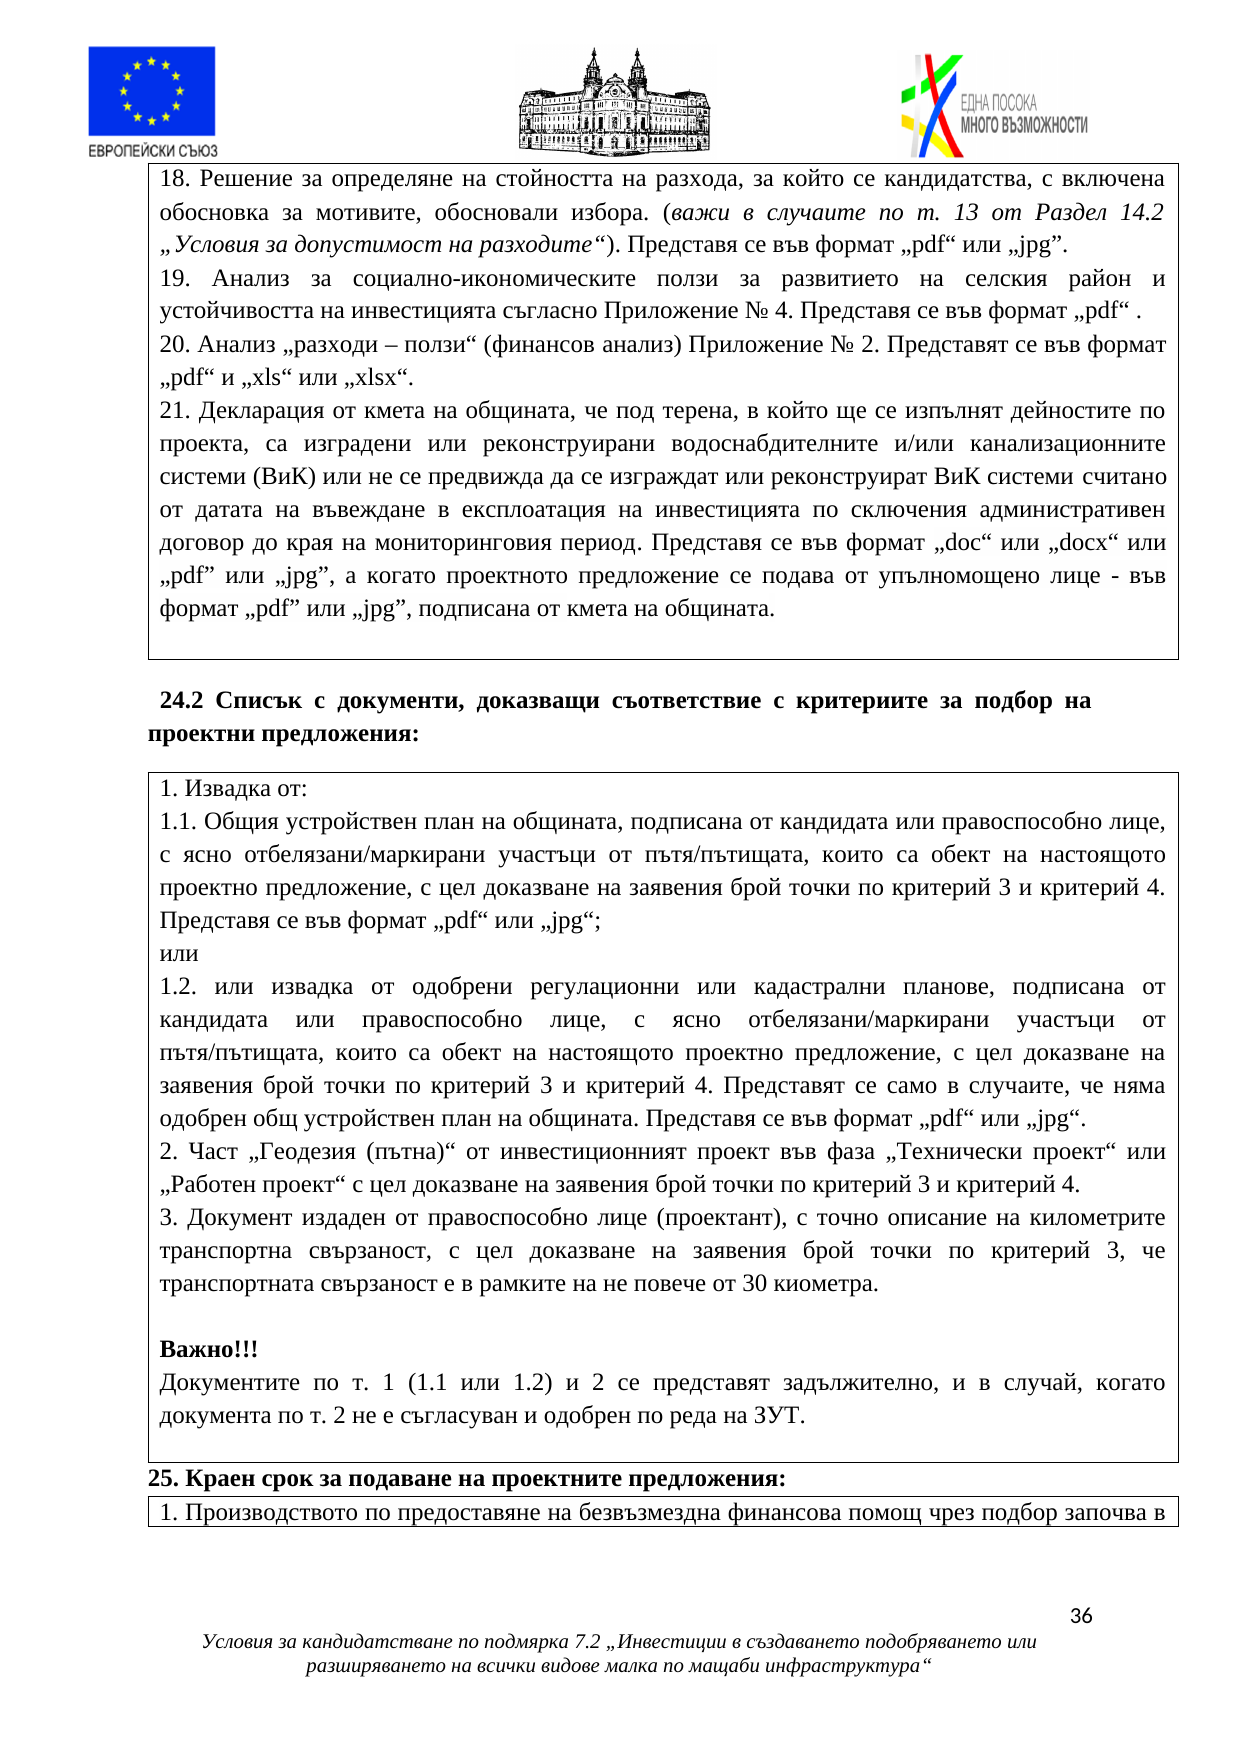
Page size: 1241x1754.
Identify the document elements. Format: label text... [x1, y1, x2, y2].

picture [514, 44, 718, 160]
table_header 1. Извадка от: 1.1. Общия устройствен план на общината, подписана от кандидата или правоспособно лице, с ясно отбелязани/маркирани участъци от пътя/пътищата, които са обект на настоящото проектно предложение, с цел доказване на заявения брой точки по критерий 3 и критерий 4. Представя се във формат „pdf“ или „jpg“; или 1.2. или извадка от одобрени регулационни или кадастрални планове, подписана от кандидата или правоспособно лице, с ясно отбелязани/маркирани участъци от пътя/пътищата, които са обект на настоящото проектно предложение, с цел доказване на заявения брой точки по критерий 3 и критерий 4. Представят се само в случаите, че няма одобрен общ устройствен план на общината. Представя се във формат „pdf“ или „jpg“. 2. Част „Геодезия (пътна)“ от инвестиционният проект във фаза „Технически проект“ или „Работен проект“ с цел доказване на заявения брой точки по критерий 3 и критерий 4. 3. Документ издаден от правоспособно лице (проектант), с точно описание на километрите транспортна свързаност, с цел доказване на заявения брой точки по критерий 3, че транспортната свързаност е в рамките на не повече от 30 киометра. Важно!!! Документите по т. 1 (1.1 или 1.2) и 2 се представят задължително, и в случай, когато документа по т. 2 не е съгласуван и одобрен по реда на ЗУТ. [149, 773, 1178, 1462]
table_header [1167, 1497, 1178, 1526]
picture [896, 50, 1090, 160]
subtitle 25. Краен срок за подаване на проектните предложения: [148, 1463, 1093, 1492]
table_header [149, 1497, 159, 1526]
subtitle 24.2 Списък с документи, доказващи съответствие с критериите за подбор на проектни предложения: [148, 685, 1093, 747]
picture [88, 45, 219, 160]
